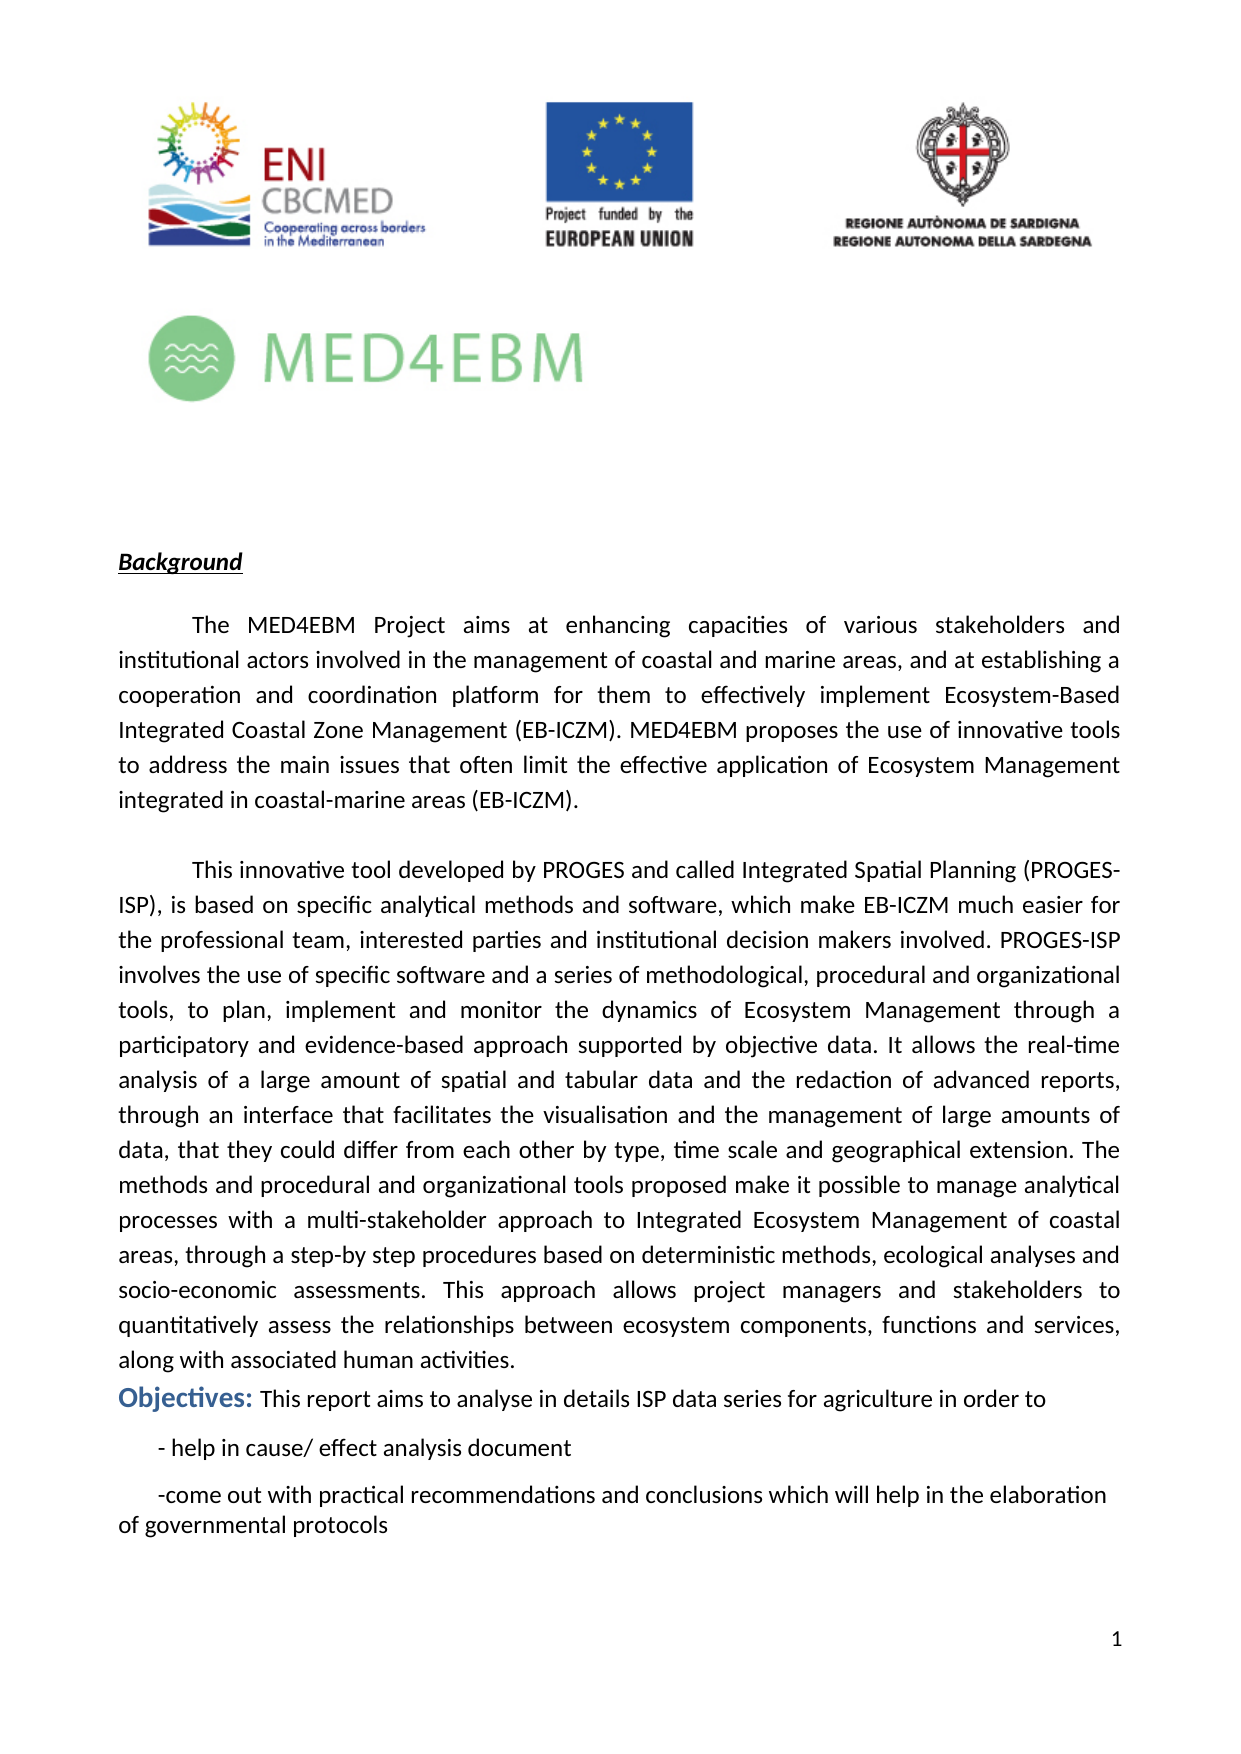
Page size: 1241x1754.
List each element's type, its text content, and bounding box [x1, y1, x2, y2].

picture [118, 73, 1123, 469]
text - help in cause/ effect analysis document [118, 1432, 1122, 1462]
text This innovative tool developed by PROGES and called Integrated Spatial Planning (PROGES-ISP), is based on specific analytical methods and software, which make EB-ICZM much easier for the professional team, interested parties and institutional decision makers involved. PROGES-ISP involves the use of specific software and a series of methodological, procedural and organizational tools, to plan, implement and monitor the dynamics of Ecosystem Management through a participatory and evidence-based approach supported by objective data. It allows the real-time analysis of a large amount of spatial and tabular data and the redaction of advanced reports, through an interface that facilitates the visualisation and the management of large amounts of data, that they could differ from each other by type, time scale and geographical extension. The methods and procedural and organizational tools proposed make it possible to manage analytical processes with a multi-stakeholder approach to Integrated Ecosystem Management of coastal areas, through a step-by step procedures based on deterministic methods, ecological analyses and socio-economic assessments. This approach allows project managers and stakeholders to quantitatively assess the relationships between ecosystem components, functions and services, along with associated human activities. [118, 854, 1122, 1375]
text Objectives: This report aims to analyse in details ISP data series for agriculture in order to [118, 1379, 1122, 1415]
subtitle Background [118, 547, 1122, 577]
text The MED4EBM Project aims at enhancing capacities of various stakeholders and institutional actors involved in the management of coastal and marine areas, and at establishing a cooperation and coordination platform for them to effectively implement Ecosystem-Based Integrated Coastal Zone Management (EB-ICZM). MED4EBM proposes the use of innovative tools to address the main issues that often limit the effective application of Ecosystem Management integrated in coastal-marine areas (EB-ICZM). [118, 609, 1122, 815]
text -come out with practical recommendations and conclusions which will help in the elaboration of governmental protocols [118, 1479, 1122, 1540]
